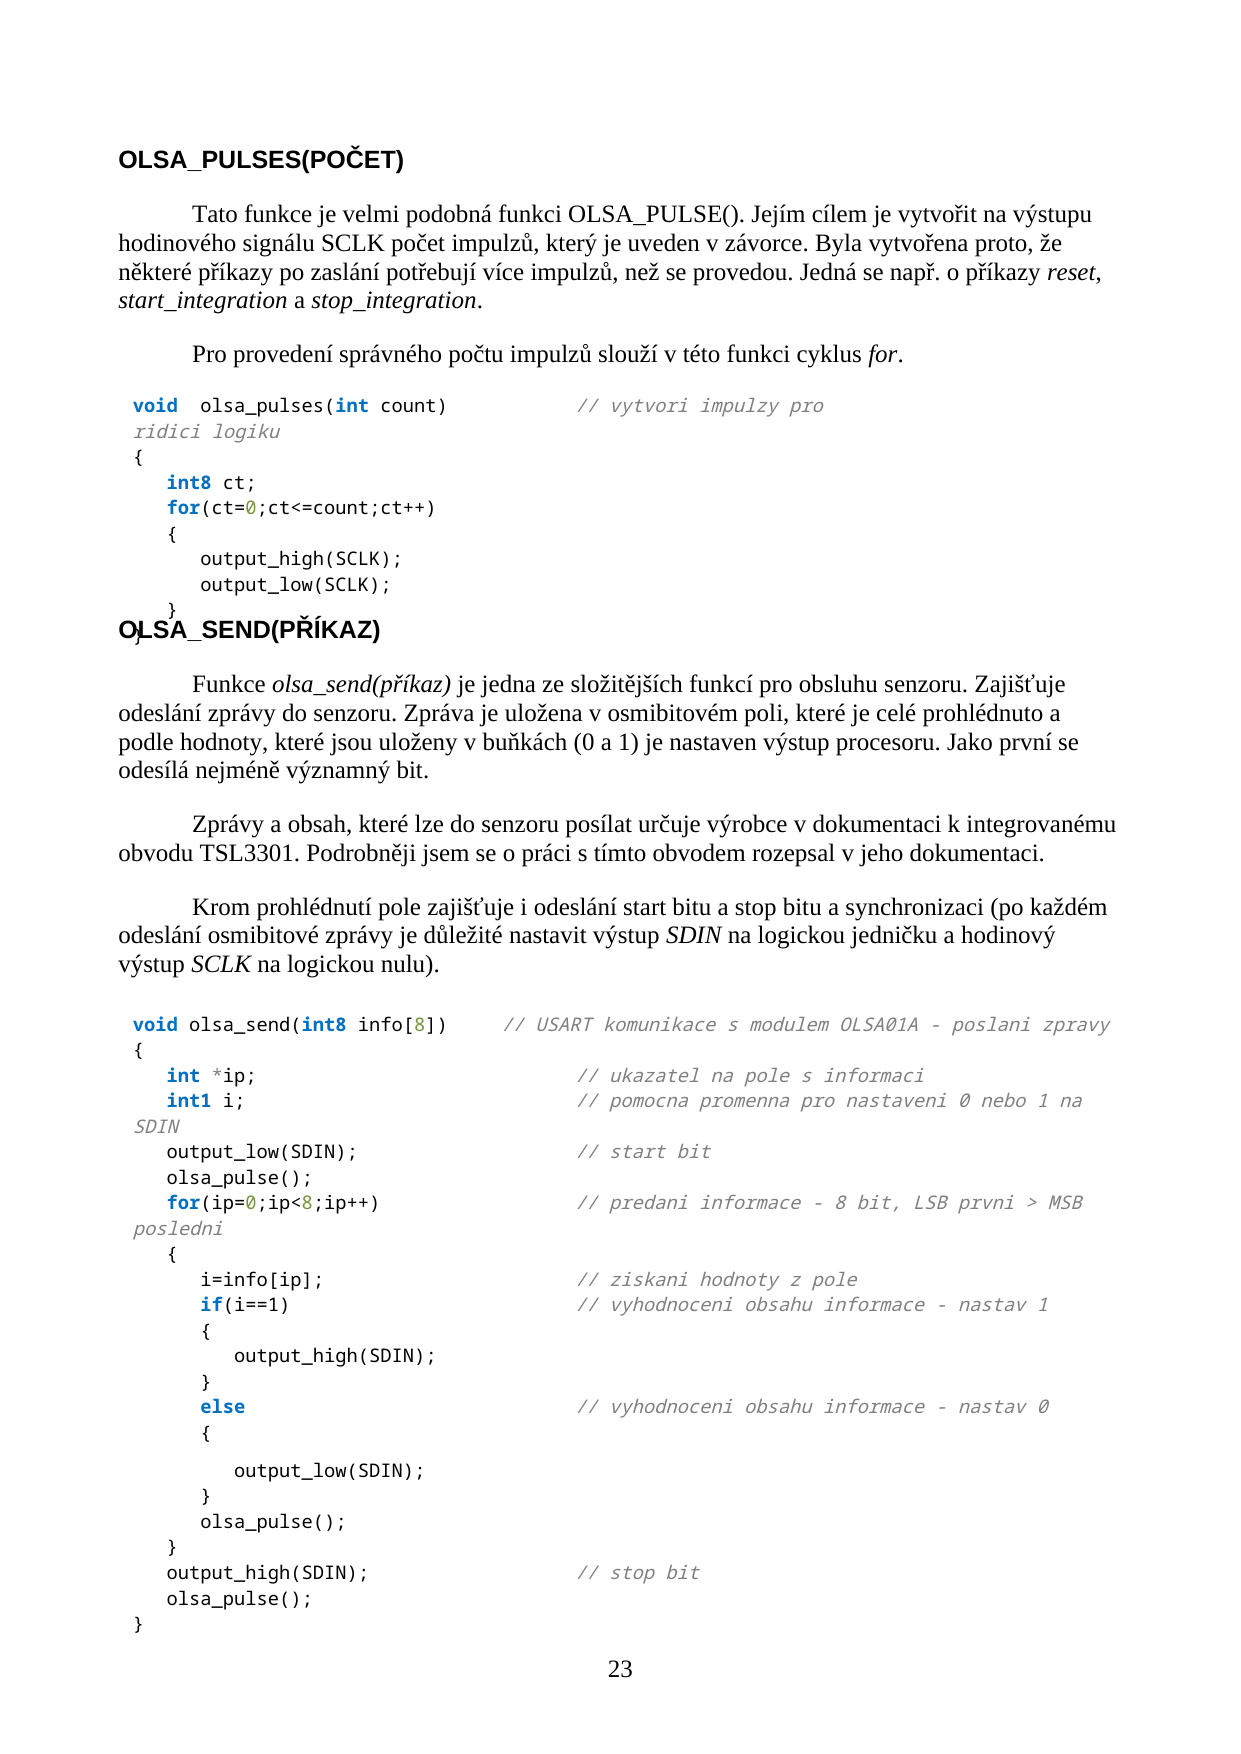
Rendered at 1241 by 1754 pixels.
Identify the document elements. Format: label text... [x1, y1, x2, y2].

subtitle Pro provedení správného počtu impulzů slouží v této funkci cyklus for. [118, 339, 1122, 368]
text OLSA_PULSES(POČET) [118, 145, 1122, 174]
subtitle Krom prohlédnutí pole zajišťuje i odeslání start bitu a stop bitu a synchronizaci (po každém odeslání osmibitové zprávy je důležité nastavit výstup SDIN na logickou jedničku a hodinový výstup SCLK na logickou nulu). [118, 892, 1122, 978]
text OLSA_SEND(PŘÍKAZ) [118, 615, 1122, 644]
subtitle Zprávy a obsah, které lze do senzoru posílat určuje výrobce v dokumentaci k integrovanému obvodu TSL3301. Podrobněji jsem se o práci s tímto obvodem rozepsal v jeho dokumentaci. [118, 809, 1122, 867]
subtitle Funkce olsa_send(příkaz) je jedna ze složitějších funkcí pro obsluhu senzoru. Zajišťuje odeslání zprávy do senzoru. Zpráva je uložena v osmibitovém poli, které je celé prohlédnuto a podle hodnoty, které jsou uloženy v buňkách (0 a 1) je nastaven výstup procesoru. Jako první se odesílá nejméně významný bit. [118, 669, 1122, 784]
subtitle Tato funkce je velmi podobná funkci OLSA_PULSE(). Jejím cílem je vytvořit na výstupu hodinového signálu SCLK počet impulzů, který je uveden v závorce. Byla vytvořena proto, že některé příkazy po zaslání potřebují více impulzů, než se provedou. Jedná se např. o příkazy reset, start_integration a stop_integration. [118, 199, 1122, 314]
